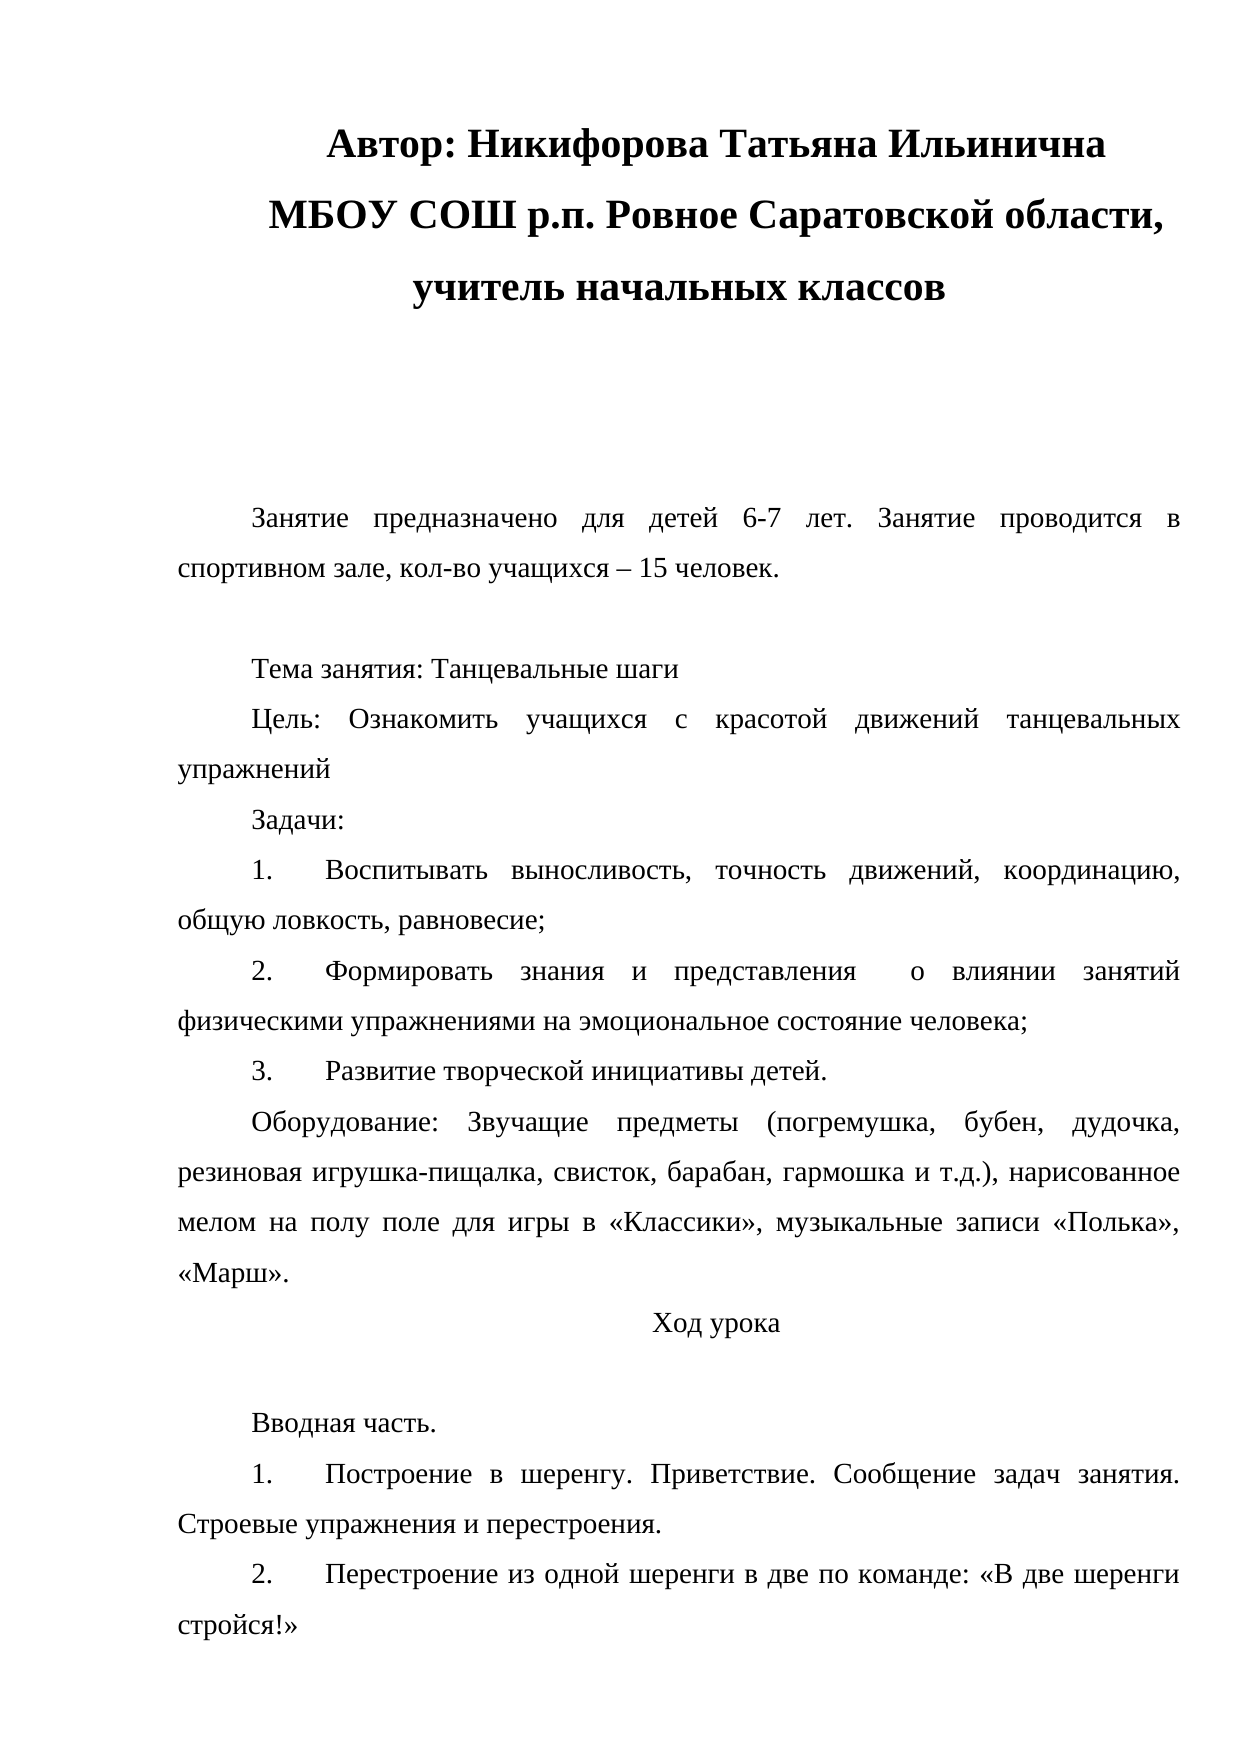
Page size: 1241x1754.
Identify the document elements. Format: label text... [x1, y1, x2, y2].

list Формировать знания и представления о влиянии занятий физическими упражнениями на эмоциональное состояние человека; [177, 953, 1181, 1037]
list Воспитывать выносливость, точность движений, координацию, общую ловкость, равновесие; [177, 852, 1181, 936]
list Построение в шеренгу. Приветствие. Сообщение задач занятия. Строевые упражнения и перестроения. [177, 1456, 1181, 1540]
list Развитие творческой инициативы детей. [177, 1053, 1181, 1087]
text Оборудование: Звучащие предметы (погремушка, бубен, дудочка, резиновая игрушка-пищалка, свисток, барабан, гармошка и т.д.), нарисованное мелом на полу поле для игры в «Классики», музыкальные записи «Полька», «Марш». [177, 1104, 1181, 1288]
text Ход урока [177, 1305, 1181, 1338]
text МБОУ СОШ р.п. Ровное Саратовской области, учитель начальных классов [177, 190, 1181, 352]
text Занятие предназначено для детей 6-7 лет. Занятие проводится в спортивном зале, кол-во учащихся – 15 человек. [177, 500, 1181, 584]
text Вводная часть. [177, 1406, 1181, 1439]
text Тема занятия: Танцевальные шаги [177, 651, 1181, 684]
text Цель: Ознакомить учащихся с красотой движений танцевальных упражнений [177, 701, 1181, 785]
text Задачи: [177, 802, 1181, 835]
list Перестроение из одной шеренги в две по команде: «В две шеренги стройся!» [177, 1557, 1181, 1640]
text Автор: Никифорова Татьяна Ильинична [177, 118, 1181, 166]
